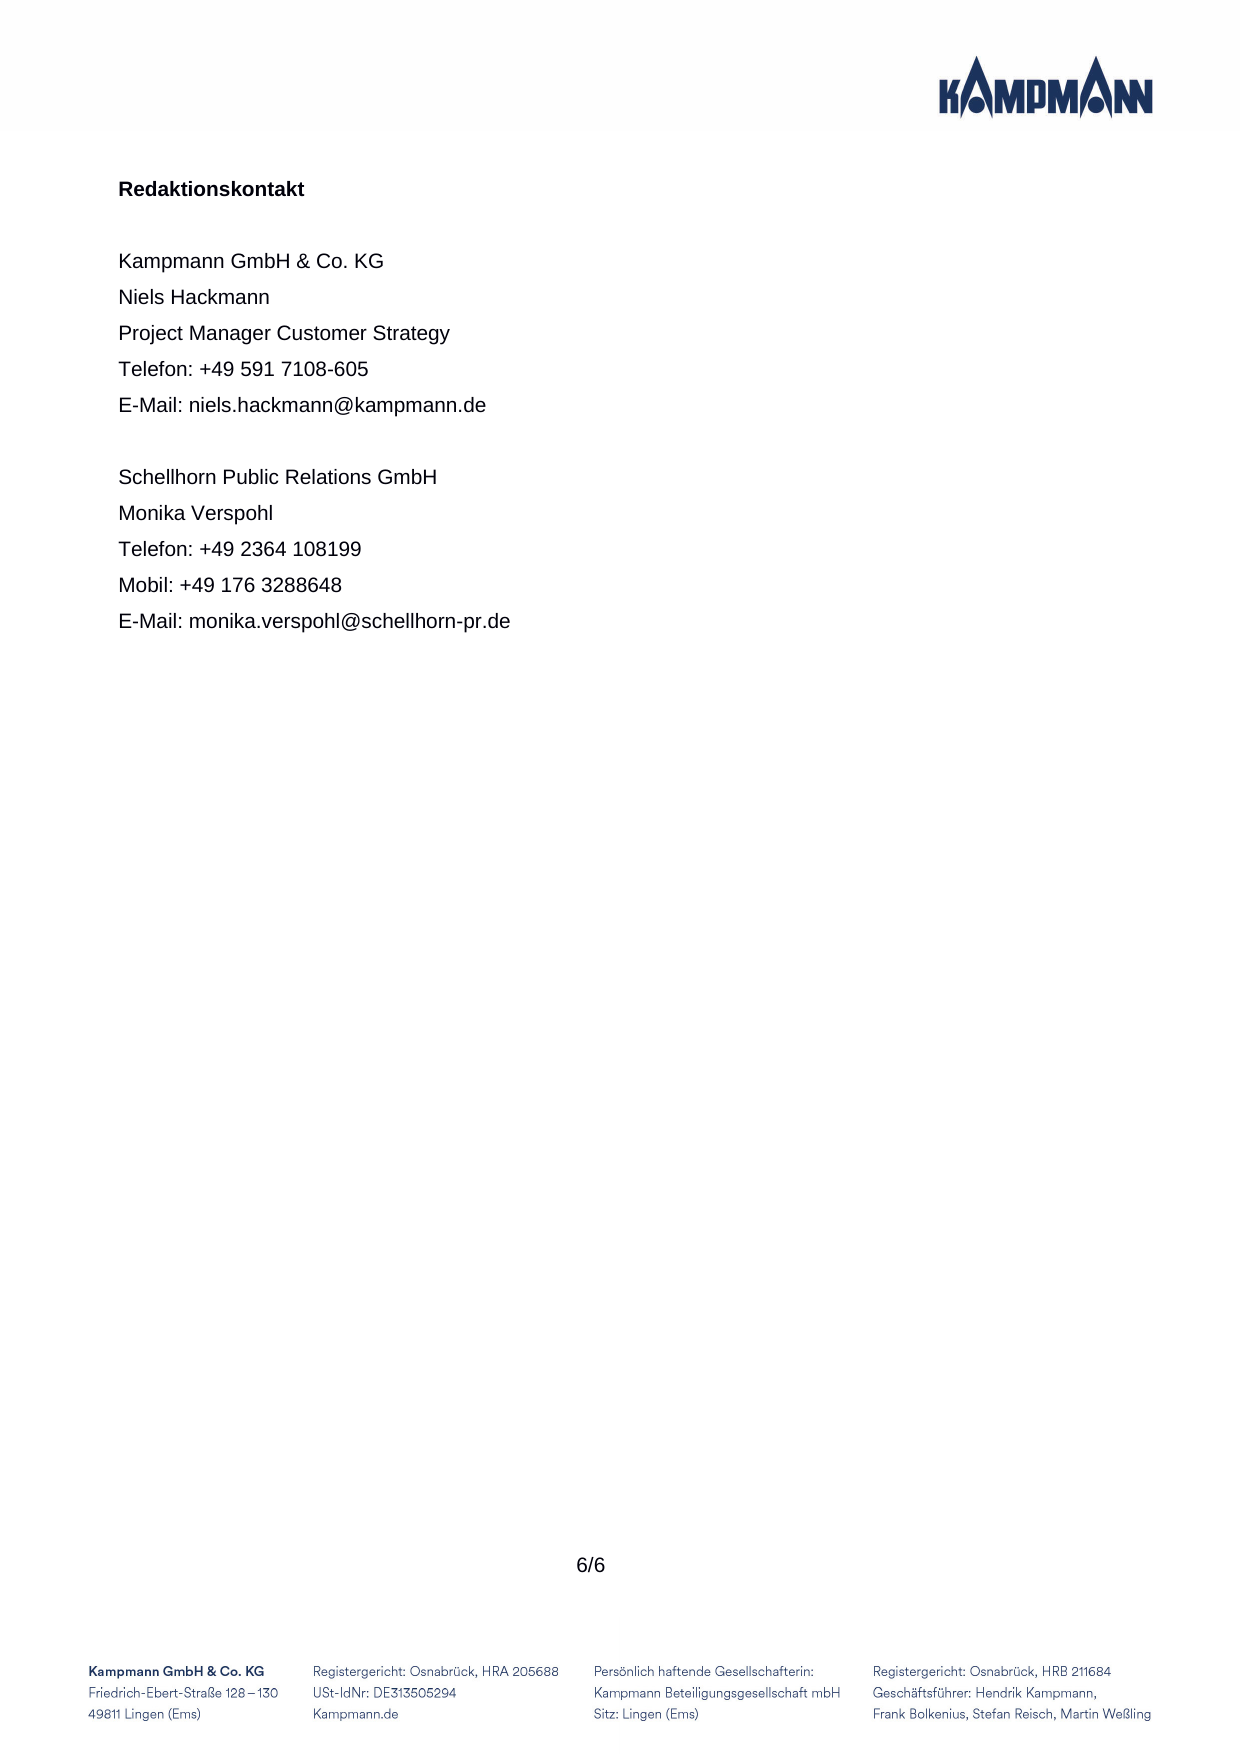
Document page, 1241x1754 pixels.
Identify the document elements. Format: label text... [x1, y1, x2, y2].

text Telefon: +49 2364 108199 [118, 537, 1122, 561]
text E-Mail: niels.hackmann@kampmann.de [118, 393, 1122, 417]
picture [0, 1617, 1239, 1754]
text Kampmann GmbH & Co. KG [118, 249, 1122, 273]
text Project Manager Customer Strategy [118, 321, 1122, 345]
text Redaktionskontakt [118, 177, 1122, 201]
text Schellhorn Public Relations GmbH [118, 465, 1122, 489]
picture [0, 0, 1241, 131]
text Telefon: +49 591 7108-605 [118, 357, 1122, 381]
text Mobil: +49 176 3288648 [118, 572, 1122, 596]
text E-Mail: monika.verspohl@schellhorn-pr.de [118, 608, 1122, 632]
text Niels Hackmann [118, 285, 1122, 309]
text Monika Verspohl [118, 501, 1122, 524]
